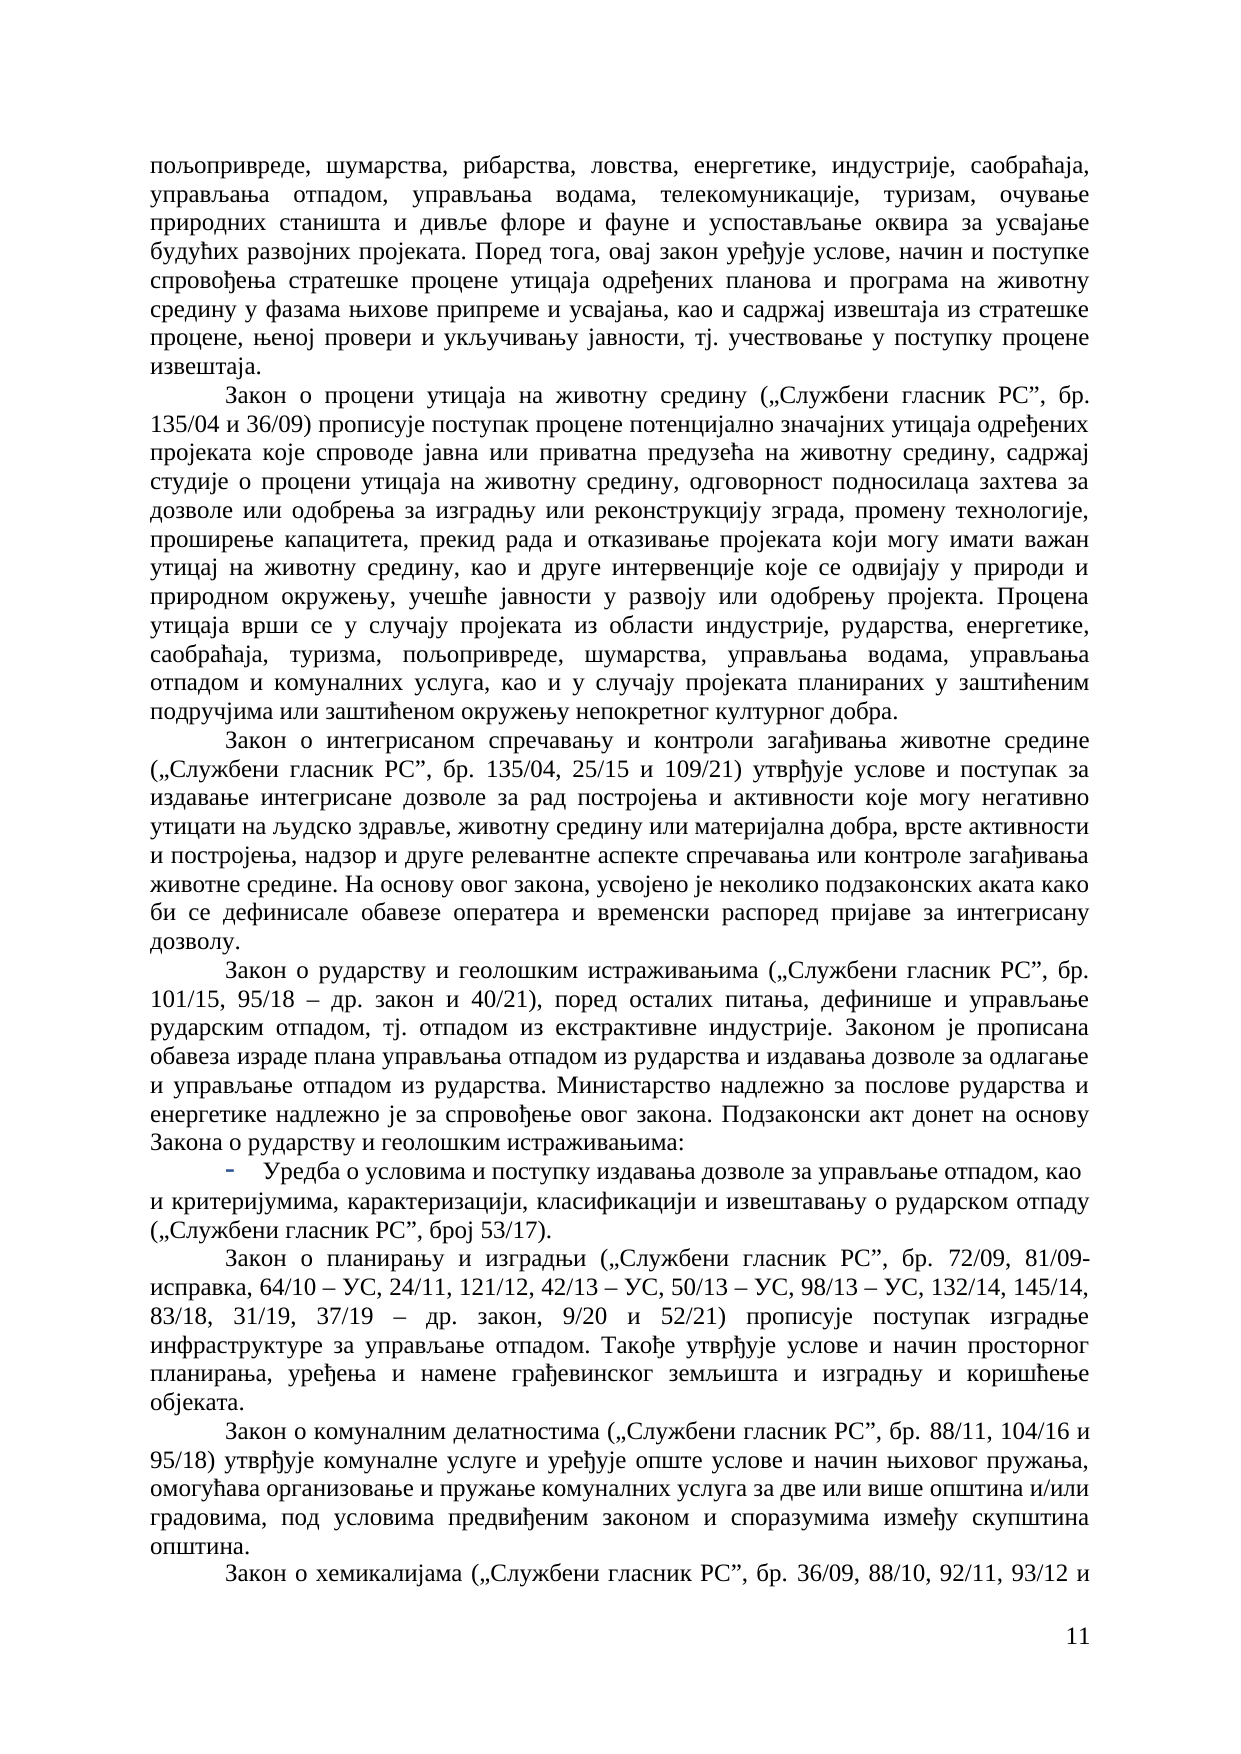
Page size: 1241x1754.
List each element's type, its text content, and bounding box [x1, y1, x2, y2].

text Закон о интегрисаном спречавању и контроли загађивања животне средине („Службени гласник РС”, бр. 135/04, 25/15 и 109/21) утврђује услове и поступак за издавање интегрисане дозволе за рад постројења и активности које могу негативно утицати на људско здравље, животну средину или материјална добра, врсте активности и постројења, надзор и друге релевантне аспекте спречавања или контроле загађивања животне средине. На основу овог закона, усвојено је неколико подзаконских аката како би се дефинисале обавезе оператера и временски распоред пријаве за интегрисану дозволу. [150, 725, 1090, 955]
text Закон о планирању и изградњи („Службени гласник РС”, бр. 72/09, 81/09-исправка, 64/10 – УС, 24/11, 121/12, 42/13 – УС, 50/13 – УС, 98/13 – УС, 132/14, 145/14, 83/18, 31/19, 37/19 – др. закон, 9/20 и 52/21) прописује поступак изградње инфраструктуре за управљање отпадом. Такође утврђује услове и начин просторног планирања, уређења и намене грађевинског земљишта и изградњу и коришћење објеката. [150, 1243, 1090, 1416]
text и критеријумима, карактеризацији, класификацији и извештавању о рударском отпаду („Службени гласник РС”, број 53/17). [150, 1186, 1090, 1243]
text Закон о комуналним делатностима („Службени гласник РС”, бр. 88/11, 104/16 и 95/18) утврђује комуналне услуге и уређује опште услове и начин њиховог пружања, омогућава организовање и пружање комуналних услуга за две или више општина и/или градовима, под условима предвиђеним законом и споразумима између скупштина општина. [150, 1416, 1090, 1560]
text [150, 1560, 1090, 1587]
text Закон о процени утицаја на животну средину („Службени гласник РС”, бр. 135/04 и 36/09) прописује поступак процене потенцијално значајних утицаја одређених пројеката које спроводе јавна или приватна предузећа на животну средину, садржај студије о процени утицаја на животну средину, одговорност подносилаца захтева за дозволе или одобрења за изградњу или реконструкцију зграда, промену технологије, проширење капацитета, прекид рада и отказивање пројеката који могу имати важан утицај на животну средину, као и друге интервенције које се одвијају у природи и природном окружењу, учешће јавности у развоју или одобрењу пројекта. Процена утицаја врши се у случају пројеката из области индустрије, рударства, енергетике, саобраћаја, туризма, пољопривреде, шумарства, управљања водама, управљања отпадом и комуналних услуга, као и у случају пројеката планираних у заштићеним подручјима или заштићеном окружењу непокретног културног добра. [150, 380, 1090, 725]
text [150, 150, 1090, 380]
text Закон о рударству и геолошким истраживањима („Службени гласник РС”, бр. 101/15, 95/18 – др. закон и 40/21), поред осталих питања, дефинише и управљање рударским отпадом, тј. отпадом из екстрактивне индустрије. Законом је прописана обавеза израде плана управљања отпадом из рударства и издавања дозволе за одлагање и управљање отпадом из рударства. Министарство надлежно за послове рударства и енергетике надлежно је за спровођење овог закона. Подзаконски акт донет на основу Закона о рударству и геолошким истраживањима: [150, 955, 1090, 1156]
list Уредба о условима и поступку издавања дозволе за управљање отпадом, као [225, 1156, 1090, 1186]
